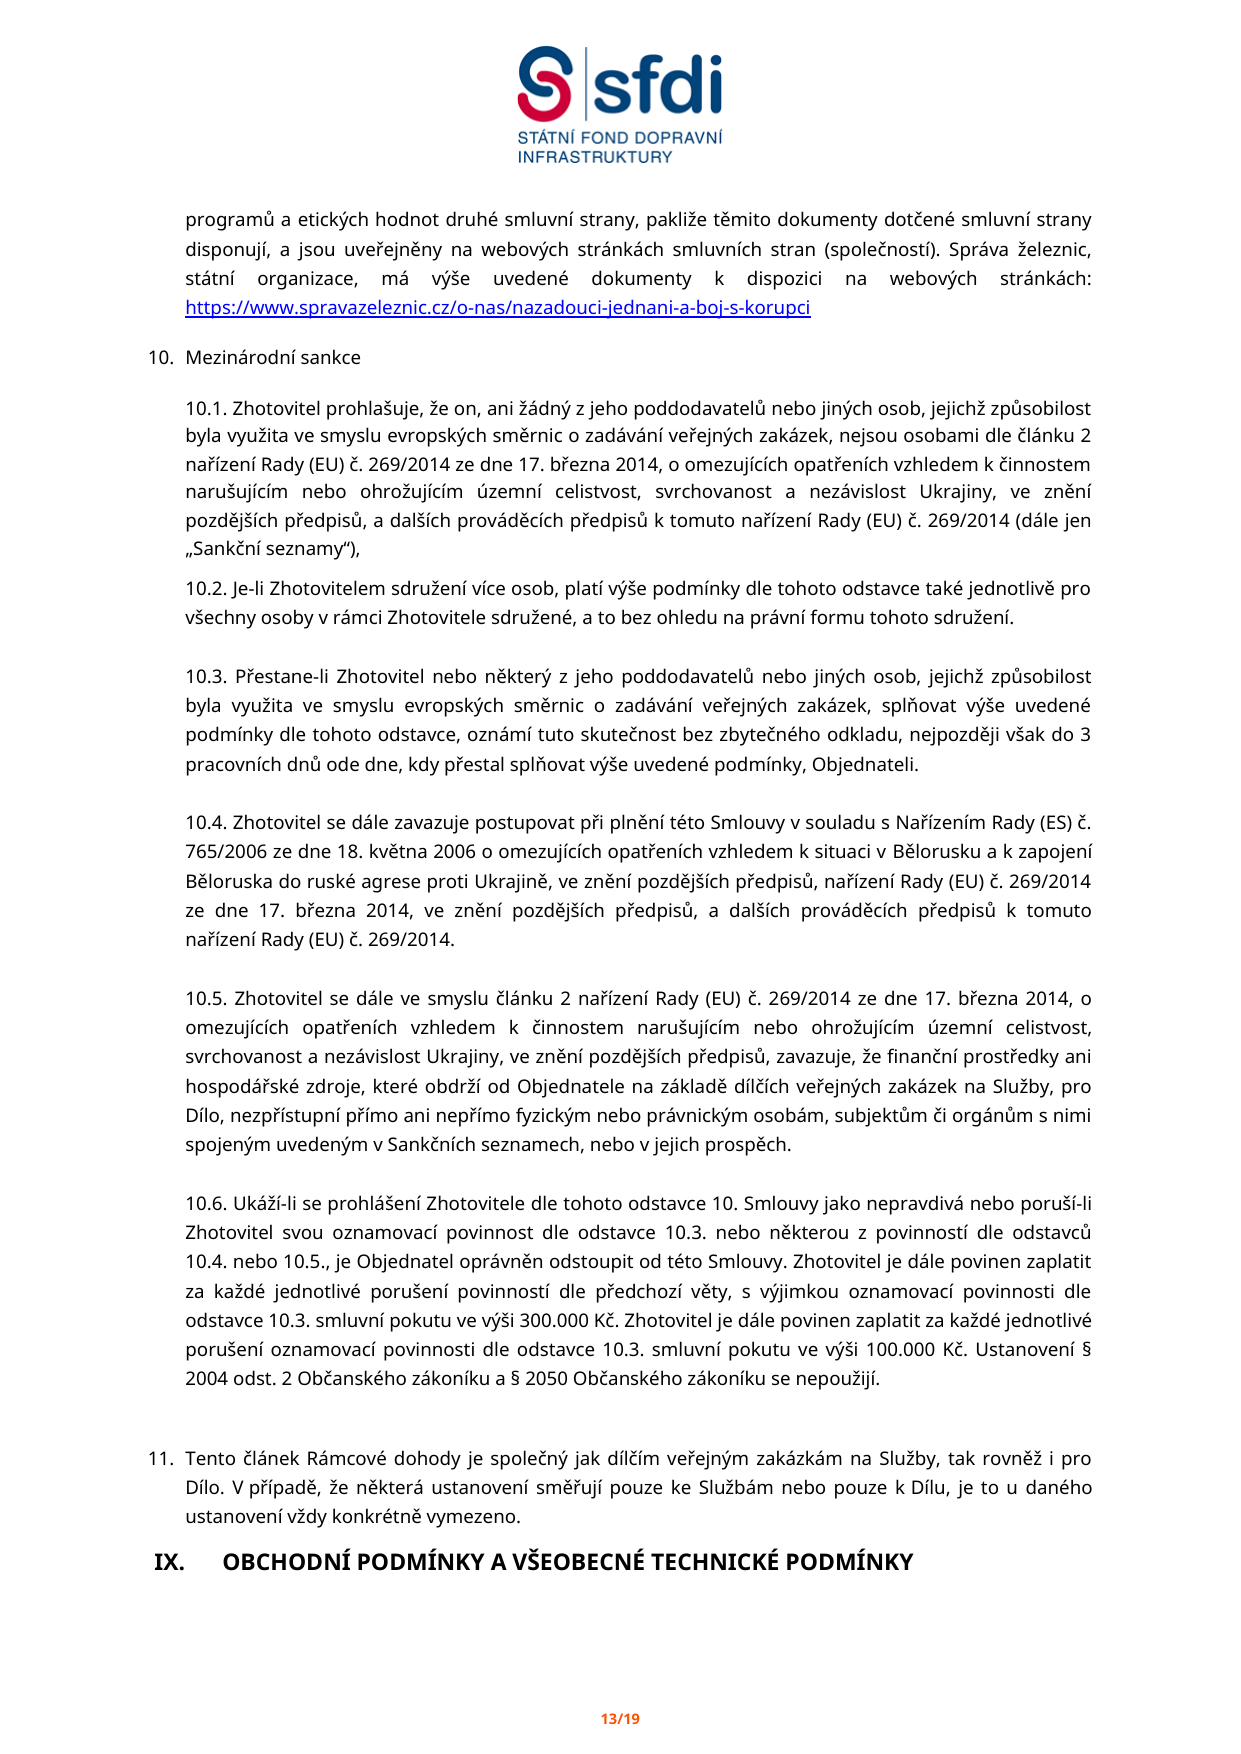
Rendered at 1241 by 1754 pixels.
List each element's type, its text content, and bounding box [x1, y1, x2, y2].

list 10.3. Přestane-li Zhotovitel nebo některý z jeho poddodavatelů nebo jiných osob, jejichž způsobilost byla využita ve smyslu evropských směrnic o zadávání veřejných zakázek, splňovat výše uvedené podmínky dle tohoto odstavce, oznámí tuto skutečnost bez zbytečného odkladu, nejpozději však do 3 pracovních dnů ode dne, kdy přestal splňovat výše uvedené podmínky, Objednateli. [185, 663, 1093, 777]
list 10.6. Ukáží-li se prohlášení Zhotovitele dle tohoto odstavce 10. Smlouvy jako nepravdivá nebo poruší-li Zhotovitel svou oznamovací povinnost dle odstavce 10.3. nebo některou z povinností dle odstavců 10.4. nebo 10.5., je Objednatel oprávněn odstoupit od této Smlouvy. Zhotovitel je dále povinen zaplatit za každé jednotlivé porušení povinností dle předchozí věty, s výjimkou oznamovací povinnosti dle odstavce 10.3. smluvní pokutu ve výši 300.000 Kč. Zhotovitel je dále povinen zaplatit za každé jednotlivé porušení oznamovací povinnosti dle odstavce 10.3. smluvní pokutu ve výši 100.000 Kč. Ustanovení § 2004 odst. 2 Občanského zákoníku a § 2050 Občanského zákoníku se nepoužijí. [185, 1190, 1093, 1391]
list 10.1. Zhotovitel prohlašuje, že on, ani žádný z jeho poddodavatelů nebo jiných osob, jejichž způsobilost byla využita ve smyslu evropských směrnic o zadávání veřejných zakázek, nejsou osobami dle článku 2 nařízení Rady (EU) č. 269/2014 ze dne 17. března 2014, o omezujících opatřeních vzhledem k činnostem narušujícím nebo ohrožujícím územní celistvost, svrchovanost a nezávislost Ukrajiny, ve znění pozdějších předpisů, a dalších prováděcích předpisů k tomuto nařízení Rady (EU) č. 269/2014 (dále jen „Sankční seznamy“), [185, 395, 1093, 560]
list Mezinárodní sankce [148, 345, 1093, 370]
list 10.2. Je-li Zhotovitelem sdružení více osob, platí výše podmínky dle tohoto odstavce také jednotlivě pro všechny osoby v rámci Zhotovitele sdružené, a to bez ohledu na právní formu tohoto sdružení. [185, 575, 1093, 630]
list OBCHODNÍ PODMÍNKY A VŠEOBECNÉ TECHNICKÉ PODMÍNKY [185, 1545, 1093, 1577]
list 10.5. Zhotovitel se dále ve smyslu článku 2 nařízení Rady (EU) č. 269/2014 ze dne 17. března 2014, o omezujících opatřeních vzhledem k činnostem narušujícím nebo ohrožujícím územní celistvost, svrchovanost a nezávislost Ukrajiny, ve znění pozdějších předpisů, zavazuje, že finanční prostředky ani hospodářské zdroje, které obdrží od Objednatele na základě dílčích veřejných zakázek na Služby, pro Dílo, nezpřístupní přímo ani nepřímo fyzickým nebo právnickým osobám, subjektům či orgánům s nimi spojeným uvedeným v Sankčních seznamech, nebo v jejich prospěch. [185, 985, 1093, 1157]
list Tento článek Rámcové dohody je společný jak dílčím veřejným zakázkám na Služby, tak rovněž i pro Dílo. V případě, že některá ustanovení směřují pouze ke Službám nebo pouze k Dílu, je to u daného ustanovení vždy konkrétně vymezeno. [148, 1445, 1093, 1529]
list 10.4. Zhotovitel se dále zavazuje postupovat při plnění této Smlouvy v souladu s Nařízením Rady (ES) č. 765/2006 ze dne 18. května 2006 o omezujících opatřeních vzhledem k situaci v Bělorusku a k zapojení Běloruska do ruské agrese proti Ukrajině, ve znění pozdějších předpisů, nařízení Rady (EU) č. 269/2014 ze dne 17. března 2014, ve znění pozdějších předpisů, a dalších prováděcích předpisů k tomuto nařízení Rady (EU) č. 269/2014. [185, 809, 1093, 952]
picture [517, 44, 723, 163]
